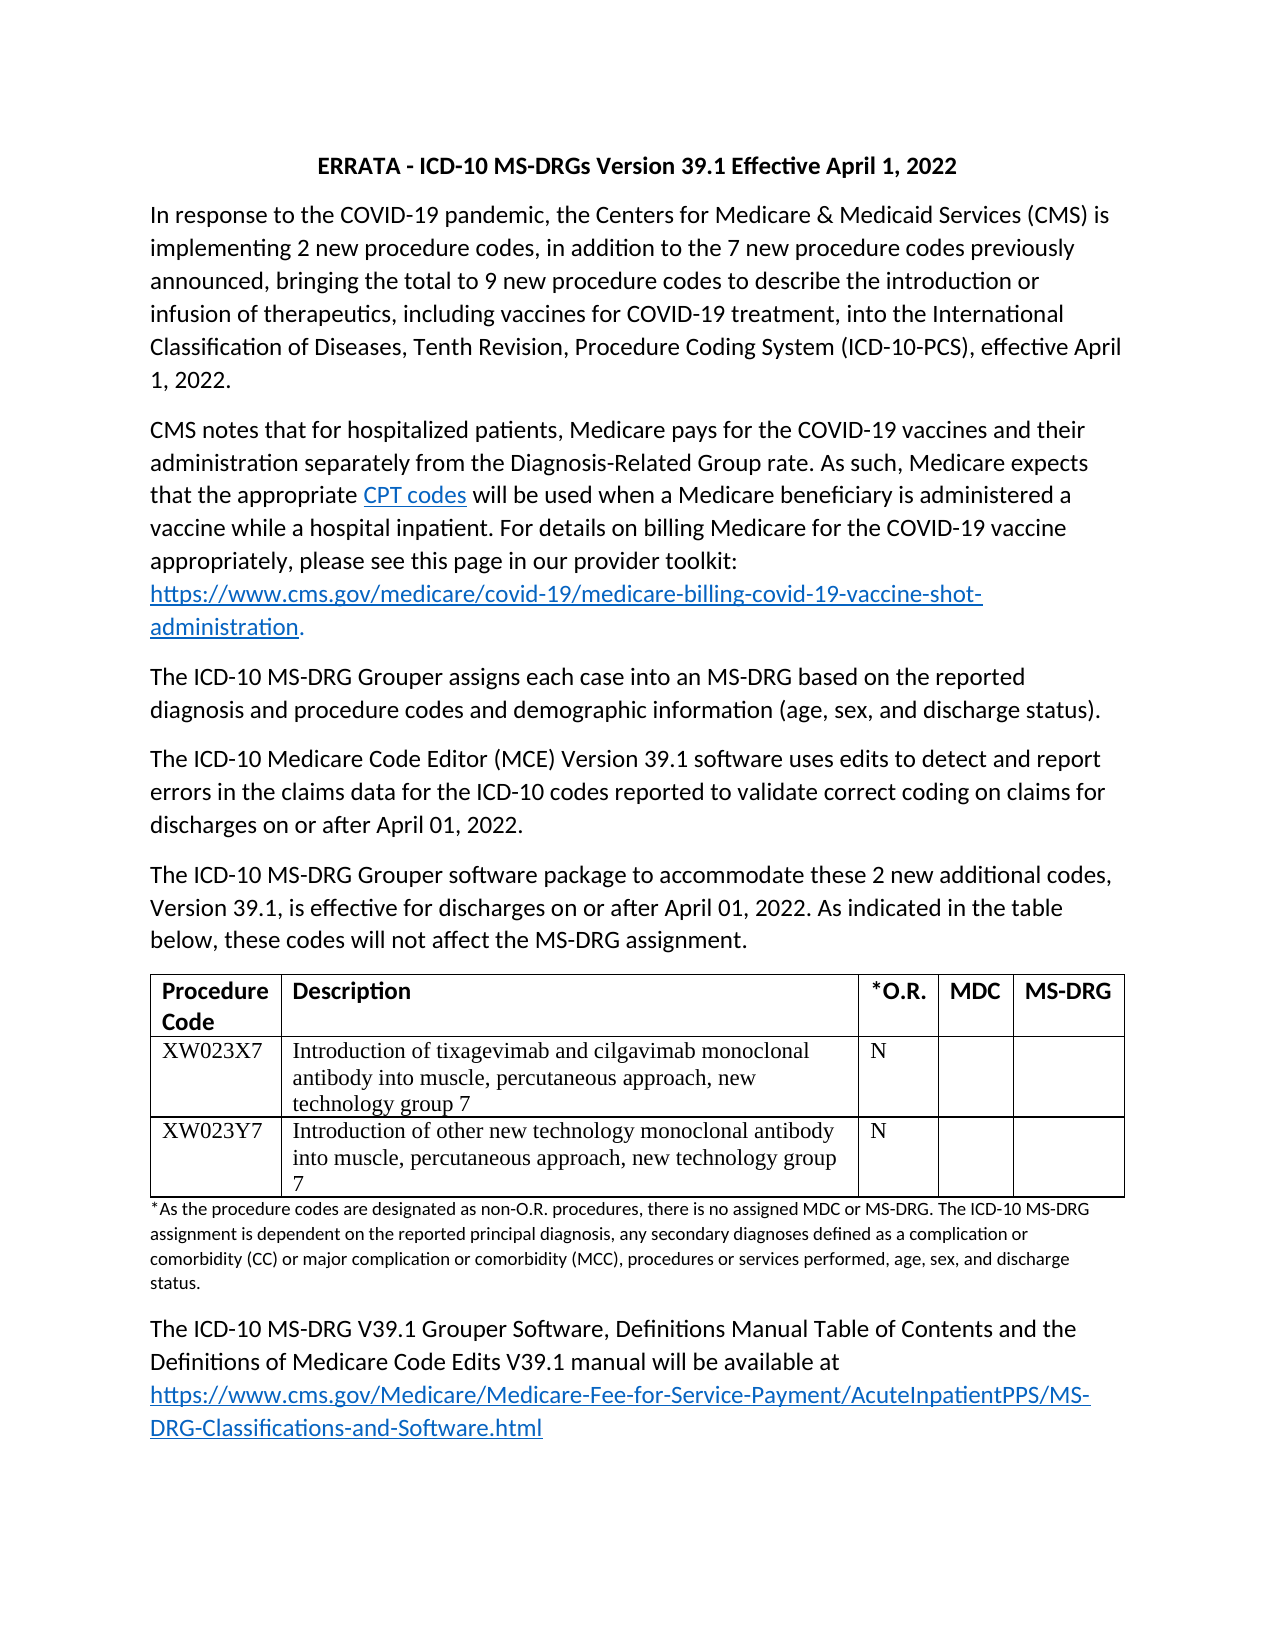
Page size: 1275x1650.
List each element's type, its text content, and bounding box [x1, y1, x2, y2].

text CMS notes that for hospitalized patients, Medicare pays for the COVID-19 vaccines and their administration separately from the Diagnosis-Related Group rate. As such, Medicare expects that the appropriate CPT codes will be used when a Medicare beneficiary is administered a vaccine while a hospital inpatient. For details on billing Medicare for the COVID-19 vaccine appropriately, please see this page in our provider toolkit: https://www.cms.gov/medicare/covid-19/medicare-billing-covid-19-vaccine-shot-administration. [150, 414, 1125, 642]
table_cell [1014, 1037, 1124, 1116]
table_header MS-DRG [1014, 975, 1124, 1036]
text *As the procedure codes are designated as non-O.R. procedures, there is no assigned MDC or MS-DRG. The ICD-10 MS-DRG assignment is dependent on the reported principal diagnosis, any secondary diagnoses defined as a complication or comorbidity (CC) or major complication or comorbidity (MCC), procedures or services performed, age, sex, and discharge status. [150, 1198, 1125, 1294]
text The ICD-10 MS-DRG Grouper software package to accommodate these 2 new additional codes, Version 39.1, is effective for discharges on or after April 01, 2022. As indicated in the table below, these codes will not affect the MS-DRG assignment. [150, 859, 1125, 955]
table_header MDC [939, 975, 1013, 1036]
table_cell Introduction of tixagevimab and cilgavimab monoclonal antibody into muscle, percutaneous approach, new technology group 7 [282, 1037, 858, 1116]
table_cell N [859, 1118, 938, 1196]
table_header *O.R. [859, 975, 938, 1036]
text The ICD-10 MS-DRG Grouper assigns each case into an MS-DRG based on the reported diagnosis and procedure codes and demographic information (age, sex, and discharge status). [150, 661, 1125, 724]
table_cell [939, 1118, 1013, 1196]
text ERRATA - ICD-10 MS-DRGs Version 39.1 Effective April 1, 2022 [150, 150, 1125, 181]
table_cell N [859, 1037, 938, 1116]
table_cell [939, 1037, 1013, 1116]
text In response to the COVID-19 pandemic, the Centers for Medicare & Medicaid Services (CMS) is implementing 2 new procedure codes, in addition to the 7 new procedure codes previously announced, bringing the total to 9 new procedure codes to describe the introduction or infusion of therapeutics, including vaccines for COVID-19 treatment, into the International Classification of Diseases, Tenth Revision, Procedure Coding System (ICD-10-PCS), effective April 1, 2022. [150, 199, 1125, 395]
text The ICD-10 Medicare Code Editor (MCE) Version 39.1 software uses edits to detect and report errors in the claims data for the ICD-10 codes reported to validate correct coding on claims for discharges on or after April 01, 2022. [150, 743, 1125, 840]
table_header Procedure Code [151, 975, 281, 1036]
table_cell [1014, 1118, 1124, 1196]
table_cell Introduction of other new technology monoclonal antibody into muscle, percutaneous approach, new technology group 7 [282, 1118, 858, 1196]
table_cell XW023X7 [151, 1037, 281, 1116]
table_cell XW023Y7 [151, 1118, 281, 1196]
text The ICD-10 MS-DRG V39.1 Grouper Software, Definitions Manual Table of Contents and the Definitions of Medicare Code Edits V39.1 manual will be available at https://www.cms.gov/Medicare/Medicare-Fee-for-Service-Payment/AcuteInpatientPPS/MS-DRG-Classifications-and-Software.html [150, 1313, 1125, 1442]
table_header Description [282, 975, 858, 1036]
